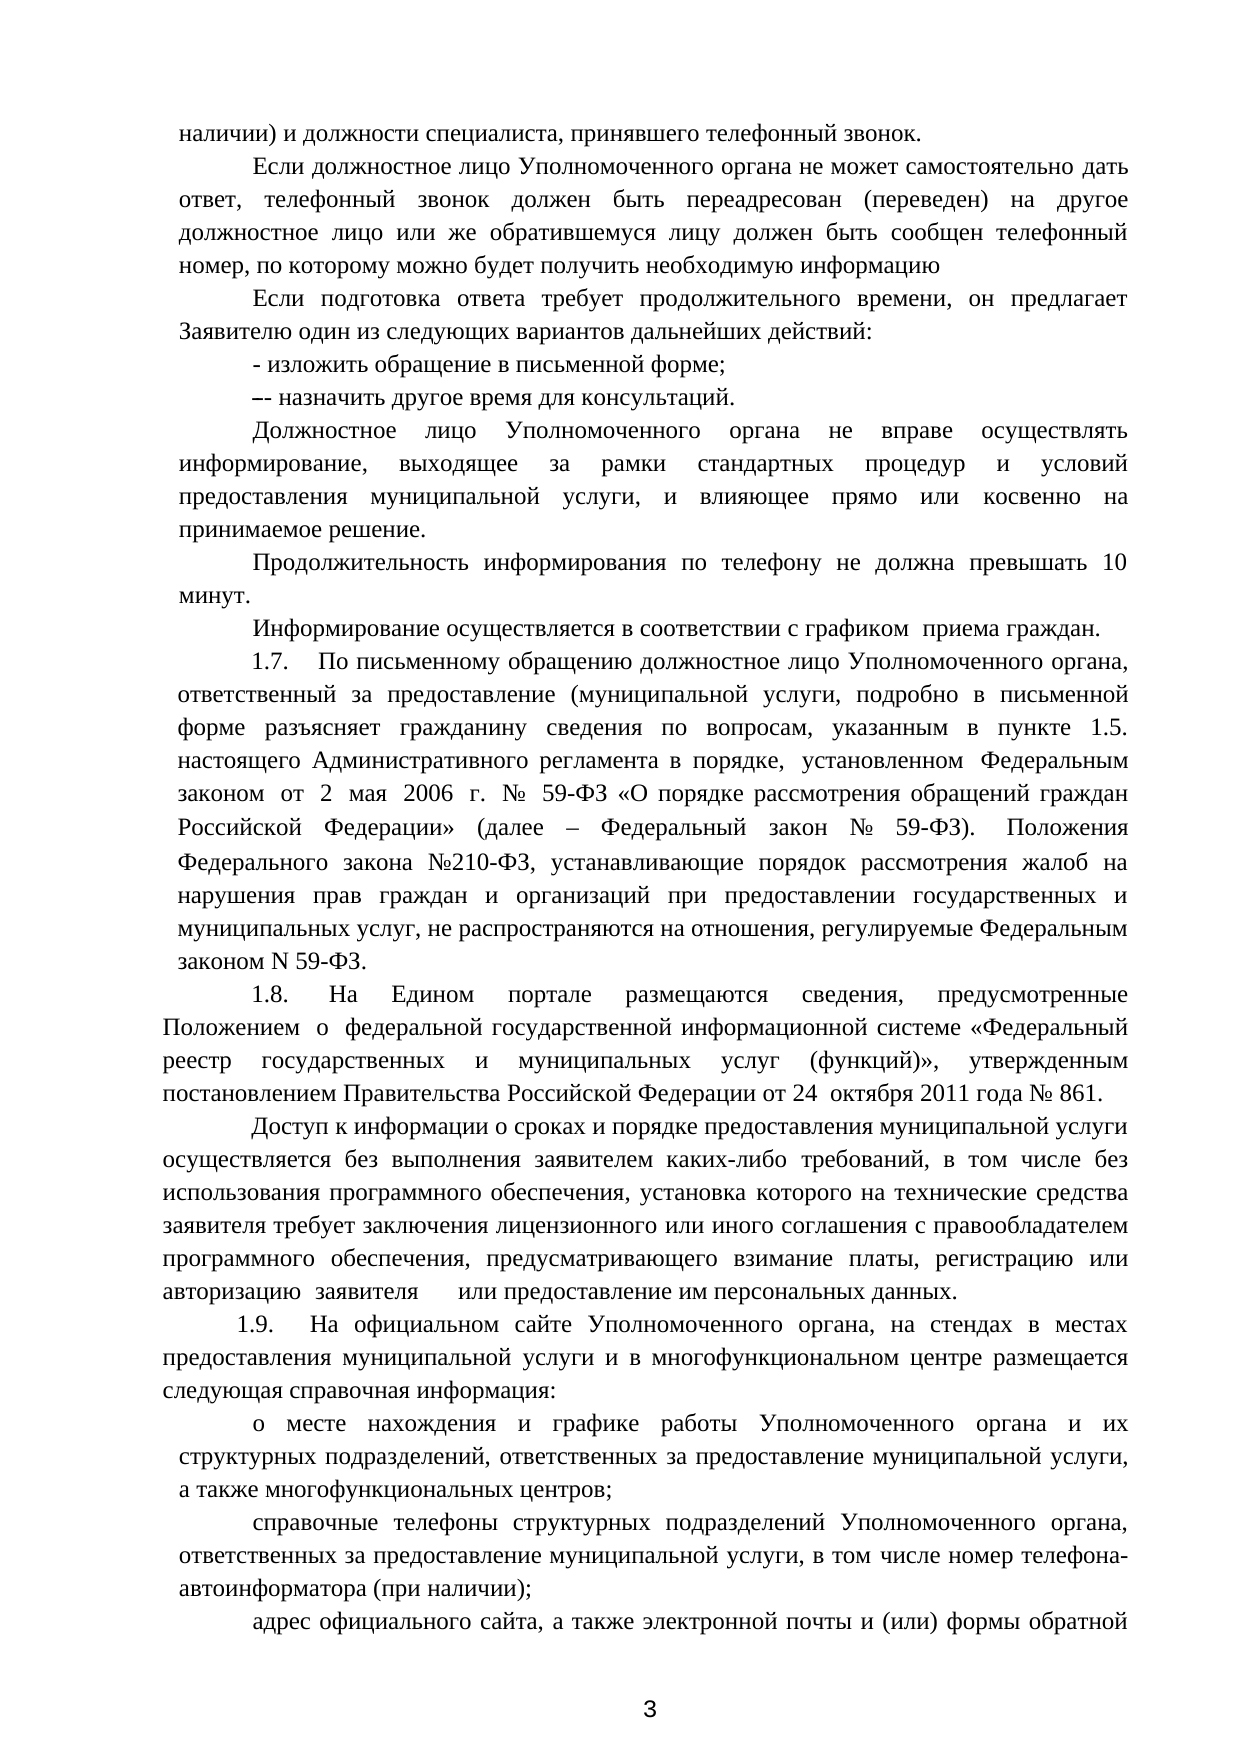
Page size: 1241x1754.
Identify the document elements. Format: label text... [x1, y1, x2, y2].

text Должностное лицо Уполномоченного органа не вправе осуществлять информирование, выходящее за рамки стандартных процедур и условий предоставления муниципальной услуги, и влияющее прямо или косвенно на принимаемое решение. [179, 415, 1128, 543]
list На официальном сайте Уполномоченного органа, на стендах в местах предоставления муниципальной услуги и в многофункциональном центре размещается следующая справочная информация: [162, 1309, 1128, 1404]
text --- назначить другое время для консультаций. [236, 382, 1121, 411]
text Если должностное лицо Уполномоченного органа не может самостоятельно дать ответ, телефонный звонок должен быть переадресован (переведен) на другое должностное лицо или же обратившемуся лицу должен быть сообщен телефонный номер, по которому можно будет получить необходимую информацию [179, 151, 1128, 279]
list По письменному обращению должностное лицо Уполномоченного органа, ответственный за предоставление (муниципальной услуги, подробно в письменной форме разъясняет гражданину сведения по вопросам, указанным в пункте 1.5. настоящего Административного регламента в порядке, установленном Федеральным законом от 2 мая 2006 г. № 59-ФЗ «О порядке рассмотрения обращений граждан Российской Федерации» (далее – Федеральный закон № 59-ФЗ). Положения Федерального закона №210-ФЗ, устанавливающие порядок рассмотрения жалоб на нарушения прав граждан и организаций при предоставлении государственных и муниципальных услуг, не распространяются на отношения, регулируемые Федеральным законом N 59-ФЗ. [177, 646, 1128, 974]
text Информирование осуществляется в соответствии с графиком приема граждан. [179, 613, 1128, 642]
text справочные телефоны структурных подразделений Уполномоченного органа, ответственных за предоставление муниципальной услуги, в том числе номер телефона-автоинформатора (при наличии); [179, 1507, 1128, 1602]
text Доступ к информации о сроках и порядке предоставления муниципальной услуги осуществляется без выполнения заявителем каких-либо требований, в том числе без использования программного обеспечения, установка которого на технические средства заявителя требует заключения лицензионного или иного соглашения с правообладателем программного обеспечения, предусматривающего взимание платы, регистрацию или авторизацию заявителя или предоставление им персональных данных. [162, 1111, 1128, 1305]
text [179, 1606, 1128, 1635]
text - изложить обращение в письменной форме; [252, 349, 1121, 378]
text Продолжительность информирования по телефону не должна превышать 10 минут. [179, 547, 1127, 609]
text Если подготовка ответа требует продолжительного времени, он предлагает Заявителю один из следующих вариантов дальнейших действий: [179, 283, 1128, 345]
text о месте нахождения и графике работы Уполномоченного органа и их структурных подразделений, ответственных за предоставление муниципальной услуги, а также многофункциональных центров; [179, 1408, 1128, 1503]
list На Едином портале размещаются сведения, предусмотренные Положением о федеральной государственной информационной системе «Федеральный реестр государственных и муниципальных услуг (функций)», утвержденным постановлением Правительства Российской Федерации от 24 октября 2011 года № 861. [162, 979, 1128, 1107]
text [179, 118, 1128, 147]
